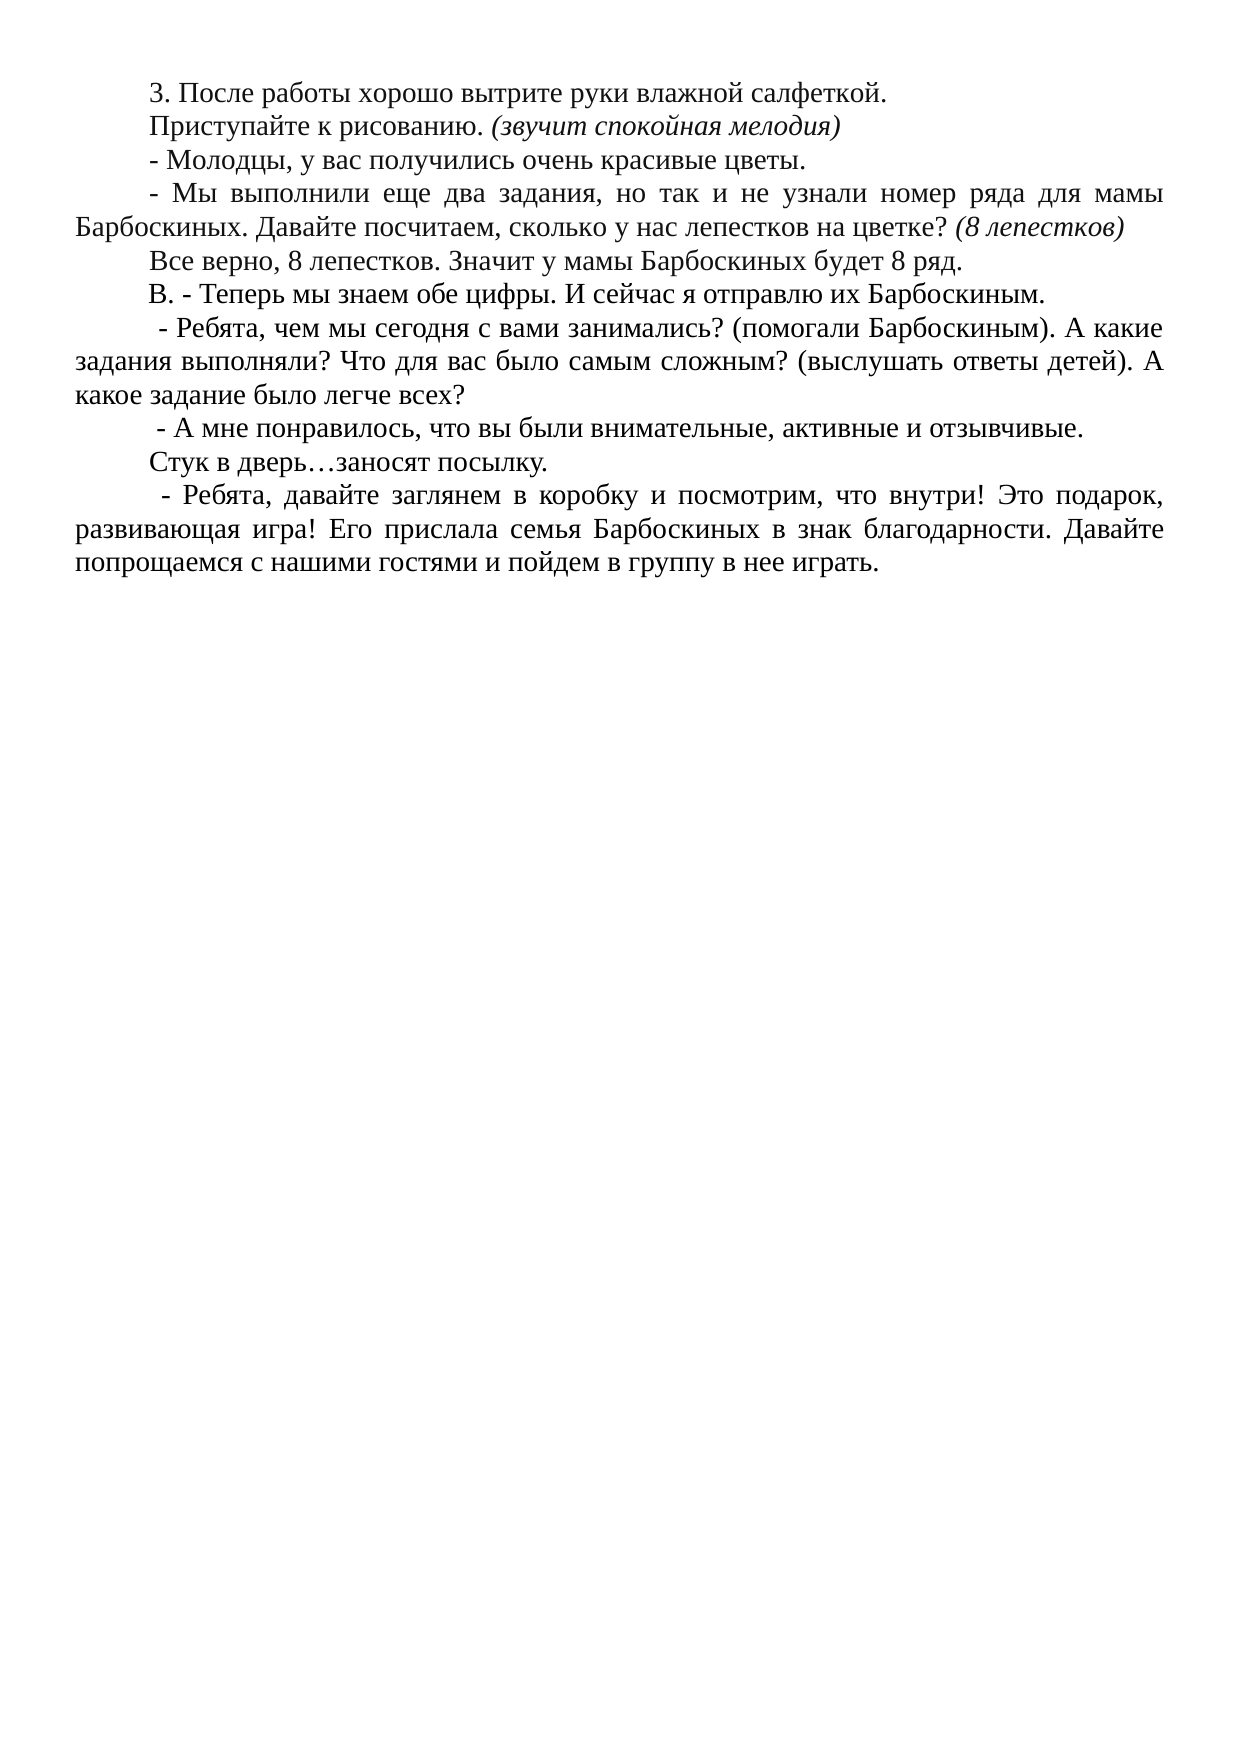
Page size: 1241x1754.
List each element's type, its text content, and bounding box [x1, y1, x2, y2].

text Приступайте к рисованию. (звучит спокойная мелодия) [75, 108, 1165, 142]
text 3. После работы хорошо вытрите руки влажной салфеткой. [75, 75, 1165, 108]
text - Ребята, давайте заглянем в коробку и посмотрим, что внутри! Это подарок, развивающая игра! Его прислала семья Барбоскиных в знак благодарности. Давайте попрощаемся с нашими гостями и пойдем в группу в нее играть. [75, 477, 1165, 578]
text Все верно, 8 лепестков. Значит у мамы Барбоскиных будет 8 ряд. [75, 243, 1165, 276]
text - Мы выполнили еще два задания, но так и не узнали номер ряда для мамы Барбоскиных. Давайте посчитаем, сколько у нас лепестков на цветке? (8 лепестков) [75, 176, 1165, 243]
text - Молодцы, у вас получились очень красивые цветы. [75, 142, 1165, 176]
text - А мне понравилось, что вы были внимательные, активные и отзывчивые. [75, 410, 1165, 444]
text В. - Теперь мы знаем обе цифры. И сейчас я отправлю их Барбоскиным. [75, 276, 1165, 310]
text Стук в дверь…заносят посылку. [75, 444, 1165, 477]
text - Ребята, чем мы сегодня с вами занимались? (помогали Барбоскиным). А какие задания выполняли? Что для вас было самым сложным? (выслушать ответы детей). А какое задание было легче всех? [75, 310, 1165, 410]
